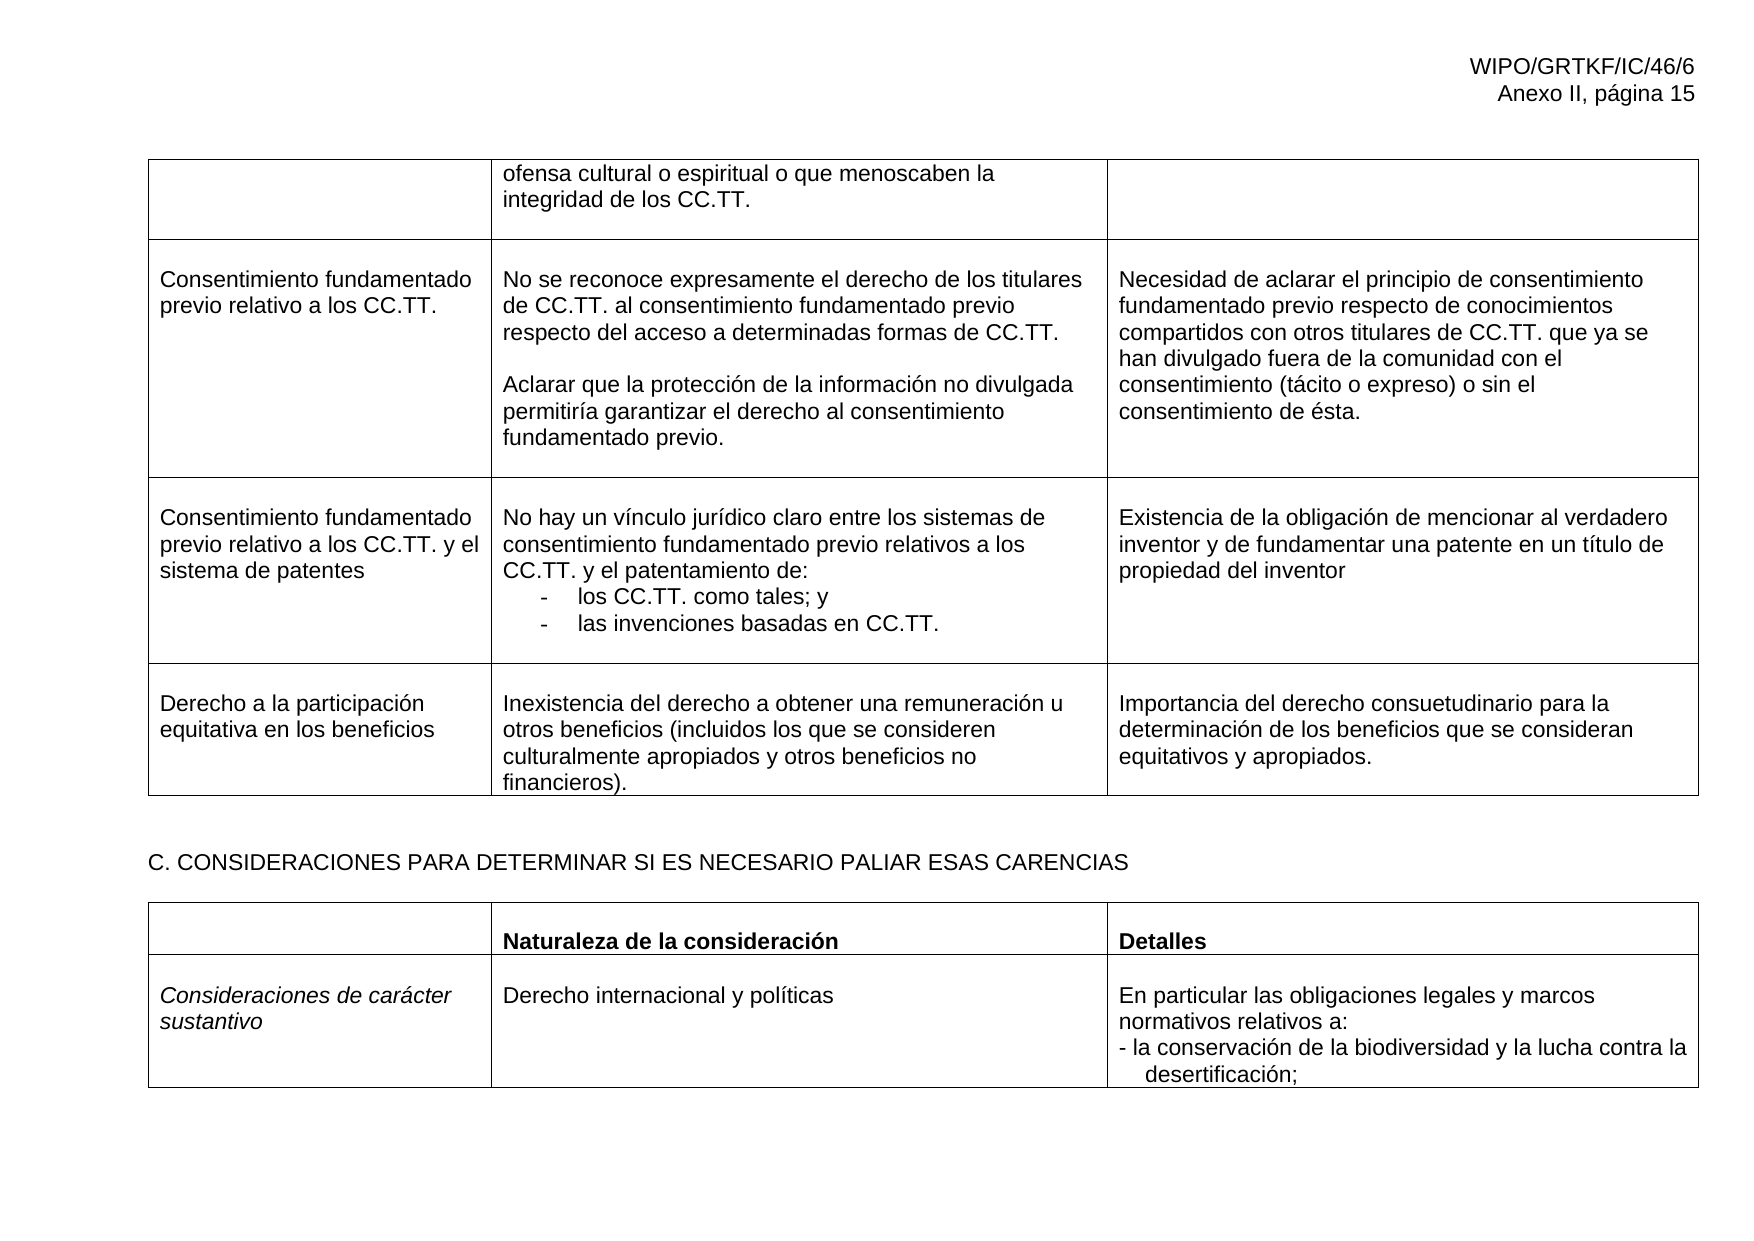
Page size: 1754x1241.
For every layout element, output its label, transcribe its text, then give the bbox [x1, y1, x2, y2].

table_cell Consentimiento fundamentado previo relativo a los CC.TT. y el sistema de patentes [149, 478, 491, 663]
table_cell No hay un vínculo jurídico claro entre los sistemas de consentimiento fundamentado previo relativos a los CC.TT. y el patentamiento de: los CC.TT. como tales; y las invenciones basadas en CC.TT. [492, 478, 1107, 663]
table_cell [492, 160, 1107, 239]
table_cell Importancia del derecho consuetudinario para la determinación de los beneficios que se consideran equitativos y apropiados. [1108, 664, 1698, 795]
table_header [149, 903, 491, 954]
table_cell Necesidad de aclarar el principio de consentimiento fundamentado previo respecto de conocimientos compartidos con otros titulares de CC.TT. que ya se han divulgado fuera de la comunidad con el consentimiento (tácito o expreso) o sin el consentimiento de ésta. [1108, 240, 1698, 477]
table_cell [1108, 955, 1698, 1087]
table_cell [492, 955, 1107, 1087]
table_cell Existencia de la obligación de mencionar al verdadero inventor y de fundamentar una patente en un título de propiedad del inventor [1108, 478, 1698, 663]
table_header Naturaleza de la consideración [492, 903, 1107, 954]
table_cell [149, 160, 491, 239]
table_cell No se reconoce expresamente el derecho de los titulares de CC.TT. al consentimiento fundamentado previo respecto del acceso a determinadas formas de CC.TT. Aclarar que la protección de la información no divulgada permitiría garantizar el derecho al consentimiento fundamentado previo. [492, 240, 1107, 477]
table_cell Inexistencia del derecho a obtener una remuneración u otros beneficios (incluidos los que se consideren culturalmente apropiados y otros beneficios no financieros). [492, 664, 1107, 795]
text C. CONSIDERACIONES PARA DETERMINAR SI ES NECESARIO PALIAR ESAS CARENCIAS [148, 849, 1695, 876]
table_cell [1108, 160, 1698, 239]
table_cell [149, 955, 491, 1087]
table_cell Consentimiento fundamentado previo relativo a los CC.TT. [149, 240, 491, 477]
table_cell Derecho a la participación equitativa en los beneficios [149, 664, 491, 795]
table_header Detalles [1108, 903, 1698, 954]
